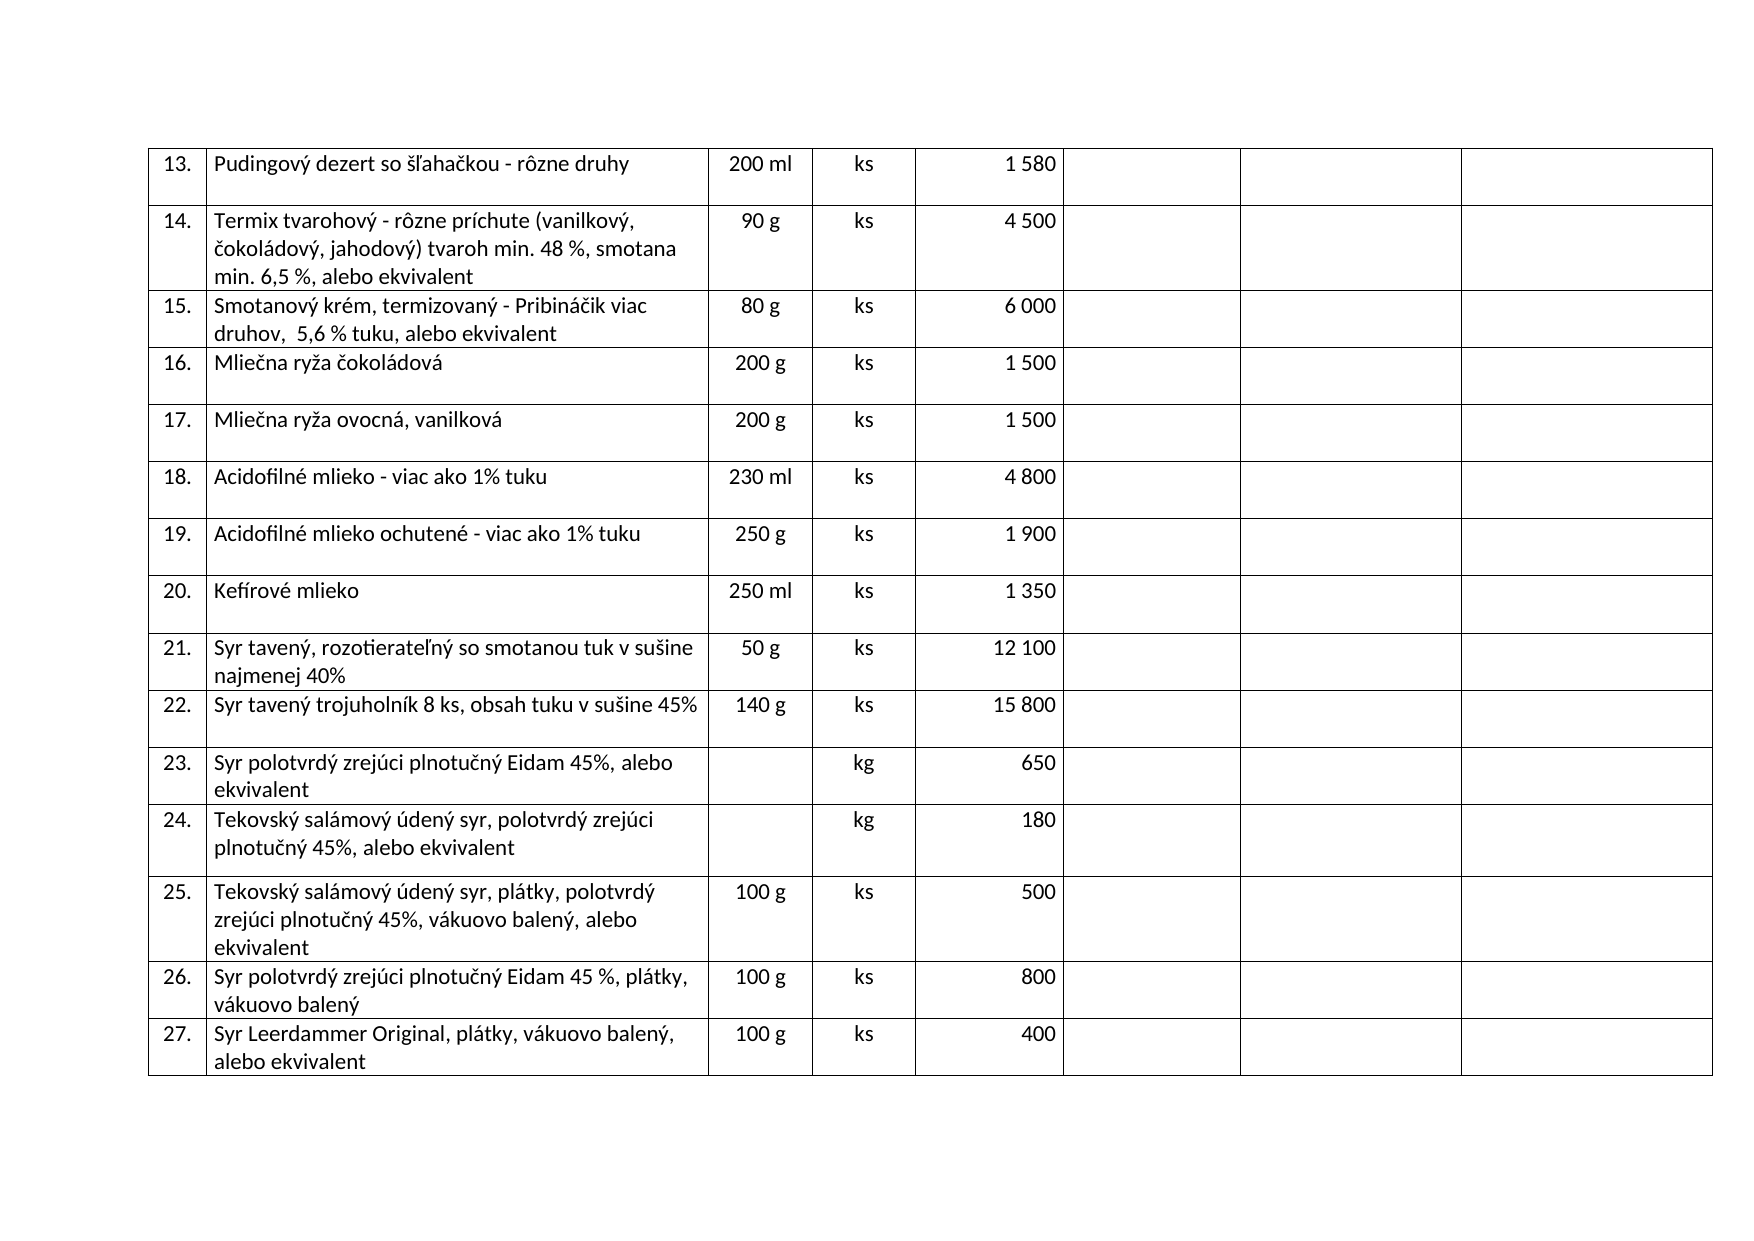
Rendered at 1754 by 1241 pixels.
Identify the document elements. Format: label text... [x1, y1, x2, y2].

table_cell 22. [149, 691, 206, 747]
table_cell [1241, 1019, 1461, 1075]
table_cell 100 g [709, 1019, 812, 1075]
table_cell [1064, 805, 1240, 876]
table_cell kg [813, 748, 915, 804]
table_cell [1241, 748, 1461, 804]
table_cell 23. [149, 748, 206, 804]
table_cell 1 500 [916, 405, 1063, 461]
table_cell 16. [149, 348, 206, 404]
table_cell [1241, 805, 1461, 876]
table_cell ks [813, 206, 915, 290]
table_cell 200 g [709, 405, 812, 461]
table_cell Termix tvarohový - rôzne príchute (vanilkový, čokoládový, jahodový) tvaroh min. 48 %, smotana min. 6,5 %, alebo ekvivalent [207, 206, 708, 290]
table_cell Syr polotvrdý zrejúci plnotučný Eidam 45 %, plátky, vákuovo balený [207, 962, 708, 1018]
table_cell 90 g [709, 206, 812, 290]
table_cell ks [813, 149, 915, 205]
table_cell [1241, 634, 1461, 689]
table_cell [1241, 405, 1461, 461]
table_cell Syr Leerdammer Original, plátky, vákuovo balený, alebo ekvivalent [207, 1019, 708, 1075]
table_cell [1064, 877, 1240, 961]
table_cell 1 500 [916, 348, 1063, 404]
table_cell 50 g [709, 634, 812, 689]
table_cell 24. [149, 805, 206, 876]
table_cell ks [813, 348, 915, 404]
table_cell [1462, 519, 1712, 575]
table_cell Smotanový krém, termizovaný - Pribináčik viac druhov, 5,6 % tuku, alebo ekvivalent [207, 291, 708, 347]
table_cell Acidofilné mlieko ochutené - viac ako 1% tuku [207, 519, 708, 575]
table_cell Mliečna ryža ovocná, vanilková [207, 405, 708, 461]
table_cell [1064, 519, 1240, 575]
table_cell 13. [149, 149, 206, 205]
table_cell ks [813, 634, 915, 689]
table_cell 25. [149, 877, 206, 961]
table_cell [1064, 962, 1240, 1018]
table_cell 15 800 [916, 691, 1063, 747]
table_cell 14. [149, 206, 206, 290]
table_cell Syr polotvrdý zrejúci plnotučný Eidam 45%, alebo ekvivalent [207, 748, 708, 804]
table_cell [1241, 291, 1461, 347]
table_cell [1064, 634, 1240, 689]
table_cell 200 ml [709, 149, 812, 205]
table_cell 800 [916, 962, 1063, 1018]
table_cell 4 800 [916, 462, 1063, 518]
table_cell [1462, 405, 1712, 461]
table_cell [1462, 1019, 1712, 1075]
table_cell [1064, 206, 1240, 290]
table_cell [1064, 748, 1240, 804]
table_cell [1064, 691, 1240, 747]
table_cell 250 ml [709, 576, 812, 632]
table_cell 100 g [709, 877, 812, 961]
table_cell ks [813, 576, 915, 632]
table_cell 1 350 [916, 576, 1063, 632]
table_cell [1064, 348, 1240, 404]
table_cell Mliečna ryža čokoládová [207, 348, 708, 404]
table_cell [1064, 1019, 1240, 1075]
table_cell [1241, 462, 1461, 518]
table_cell [1064, 291, 1240, 347]
table_cell ks [813, 291, 915, 347]
table_cell [1462, 206, 1712, 290]
table_cell 250 g [709, 519, 812, 575]
table_cell 18. [149, 462, 206, 518]
table_cell [1462, 877, 1712, 961]
table_cell [1241, 206, 1461, 290]
table_cell [1462, 348, 1712, 404]
table_cell [709, 748, 812, 804]
table_cell 12 100 [916, 634, 1063, 689]
table_cell [1064, 576, 1240, 632]
table_cell 19. [149, 519, 206, 575]
table_cell 26. [149, 962, 206, 1018]
table_cell ks [813, 462, 915, 518]
table_cell 4 500 [916, 206, 1063, 290]
table_cell [1462, 576, 1712, 632]
table_cell [1241, 691, 1461, 747]
table_cell ks [813, 1019, 915, 1075]
table_cell 15. [149, 291, 206, 347]
table_cell [1241, 962, 1461, 1018]
table_cell 650 [916, 748, 1063, 804]
table_cell ks [813, 962, 915, 1018]
table_cell 100 g [709, 962, 812, 1018]
table_cell 1 900 [916, 519, 1063, 575]
table_cell Acidofilné mlieko - viac ako 1% tuku [207, 462, 708, 518]
table_cell [1462, 962, 1712, 1018]
table_cell ks [813, 405, 915, 461]
table_cell 20. [149, 576, 206, 632]
table_cell [1462, 634, 1712, 689]
table_cell [1241, 877, 1461, 961]
table_cell [1462, 748, 1712, 804]
table_cell 500 [916, 877, 1063, 961]
table_cell 140 g [709, 691, 812, 747]
table_cell [1064, 462, 1240, 518]
table_cell 17. [149, 405, 206, 461]
table_cell [1462, 462, 1712, 518]
table_cell [1064, 149, 1240, 205]
table_cell Kefírové mlieko [207, 576, 708, 632]
table_cell ks [813, 691, 915, 747]
table_cell [1241, 519, 1461, 575]
table_cell [1241, 149, 1461, 205]
table_cell Pudingový dezert so šľahačkou - rôzne druhy [207, 149, 708, 205]
table_cell ks [813, 877, 915, 961]
table_cell [1241, 576, 1461, 632]
table_cell 6 000 [916, 291, 1063, 347]
table_cell 21. [149, 634, 206, 689]
table_cell [1462, 149, 1712, 205]
table_cell 1 580 [916, 149, 1063, 205]
table_cell Tekovský salámový údený syr, polotvrdý zrejúci plnotučný 45%, alebo ekvivalent [207, 805, 708, 876]
table_cell 27. [149, 1019, 206, 1075]
table_cell Tekovský salámový údený syr, plátky, polotvrdý zrejúci plnotučný 45%, vákuovo balený, alebo ekvivalent [207, 877, 708, 961]
table_cell [1462, 691, 1712, 747]
table_cell 230 ml [709, 462, 812, 518]
table_cell ks [813, 519, 915, 575]
table_cell 400 [916, 1019, 1063, 1075]
table_cell Syr tavený, rozotierateľný so smotanou tuk v sušine najmenej 40% [207, 634, 708, 689]
table_cell [1462, 805, 1712, 876]
table_cell [1064, 405, 1240, 461]
table_cell [1241, 348, 1461, 404]
table_cell 80 g [709, 291, 812, 347]
table_cell 180 [916, 805, 1063, 876]
table_cell 200 g [709, 348, 812, 404]
table_cell Syr tavený trojuholník 8 ks, obsah tuku v sušine 45% [207, 691, 708, 747]
table_cell kg [813, 805, 915, 876]
table_cell [709, 805, 812, 876]
table_cell [1462, 291, 1712, 347]
